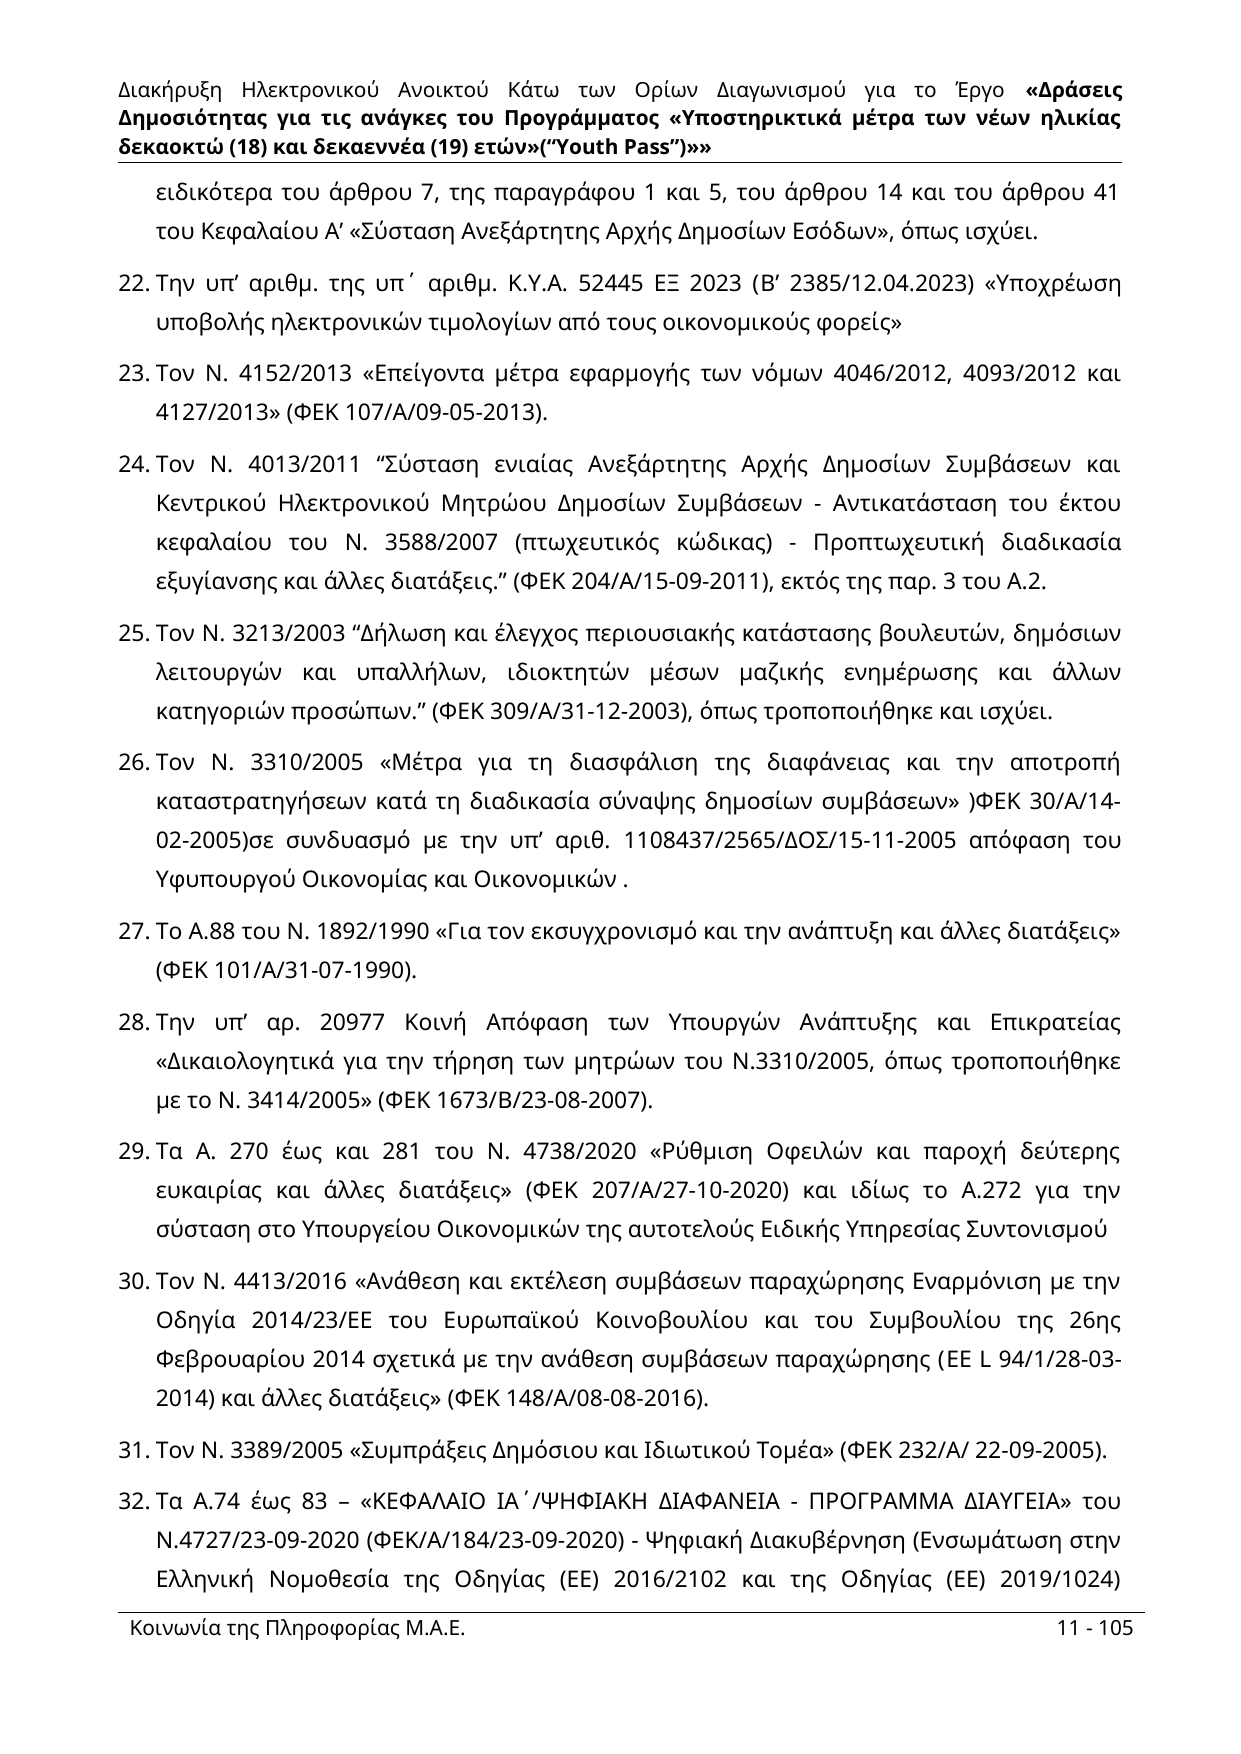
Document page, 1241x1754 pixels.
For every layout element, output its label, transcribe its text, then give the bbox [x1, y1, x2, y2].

list Τα Α. 270 έως και 281 του Ν. 4738/2020 «Ρύθμιση Οφειλών και παροχή δεύτερης ευκαιρίας και άλλες διατάξεις» (ΦΕΚ 207/Α/27-10-2020) και ιδίως το Α.272 για την σύσταση στο Υπουργείου Οικονομικών της αυτοτελούς Ειδικής Υπηρεσίας Συντονισμού [118, 1135, 1122, 1245]
list Τον Ν. 4013/2011 “Σύσταση ενιαίας Ανεξάρτητης Αρχής Δημοσίων Συμβάσεων και Κεντρικού Ηλεκτρονικού Μητρώου Δημοσίων Συμβάσεων - Αντικατάσταση του έκτου κεφαλαίου του N. 3588/2007 (πτωχευτικός κώδικας) - Προπτωχευτική διαδικασία εξυγίανσης και άλλες διατάξεις.” (ΦΕΚ 204/Α/15-09-2011), εκτός της παρ. 3 του Α.2. [118, 448, 1122, 596]
list Το Α.88 του Ν. 1892/1990 «Για τον εκσυγχρονισμό και την ανάπτυξη και άλλες διατάξεις» (ΦΕΚ 101/Α/31-07-1990). [118, 915, 1122, 985]
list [118, 1485, 1122, 1595]
list Τον Ν. 4413/2016 «Ανάθεση και εκτέλεση συμβάσεων παραχώρησης Εναρμόνιση με την Οδηγία 2014/23/ΕΕ του Ευρωπαϊκού Κοινοβουλίου και του Συμβουλίου της 26ης Φεβρουαρίου 2014 σχετικά με την ανάθεση συμβάσεων παραχώρησης (EE L 94/1/28-03-2014) και άλλες διατάξεις» (ΦΕΚ 148/Α/08-08-2016). [118, 1265, 1122, 1413]
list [118, 176, 1122, 246]
list Τον Ν. 3389/2005 «Συμπράξεις Δημόσιου και Ιδιωτικού Τομέα» (ΦΕΚ 232/Α/ 22-09-2005). [118, 1434, 1122, 1465]
list Την υπ’ αριθμ. της υπ΄ αριθμ. Κ.Υ.Α. 52445 ΕΞ 2023 (B’ 2385/12.04.2023) «Υποχρέωση υποβολής ηλεκτρονικών τιμολογίων από τους οικονομικούς φορείς» [118, 267, 1122, 337]
list Την υπ’ αρ. 20977 Κοινή Απόφαση των Υπουργών Ανάπτυξης και Επικρατείας «Δικαιολογητικά για την τήρηση των μητρώων του Ν.3310/2005, όπως τροποποιήθηκε με το Ν. 3414/2005» (ΦΕΚ 1673/B/23-08-2007). [118, 1006, 1122, 1115]
list Τον Ν. 3310/2005 «Μέτρα για τη διασφάλιση της διαφάνειας και την αποτροπή καταστρατηγήσεων κατά τη διαδικασία σύναψης δημοσίων συμβάσεων» )ΦΕΚ 30/Α/14-02-2005)σε συνδυασμό με την υπ’ αριθ. 1108437/2565/ΔΟΣ/15-11-2005 απόφαση του Υφυπουργού Οικονομίας και Οικονομικών . [118, 746, 1122, 895]
list Τον Ν. 4152/2013 «Επείγοντα μέτρα εφαρμογής των νόμων 4046/2012, 4093/2012 και 4127/2013» (ΦΕΚ 107/Α/09-05-2013). [118, 357, 1122, 427]
list Τον N. 3213/2003 “Δήλωση και έλεγχος περιουσιακής κατάστασης βουλευτών, δημόσιων λειτουργών και υπαλλήλων, ιδιοκτητών μέσων μαζικής ενημέρωσης και άλλων κατηγοριών προσώπων.” (ΦΕΚ 309/A/31-12-2003), όπως τροποποιήθηκε και ισχύει. [118, 617, 1122, 726]
